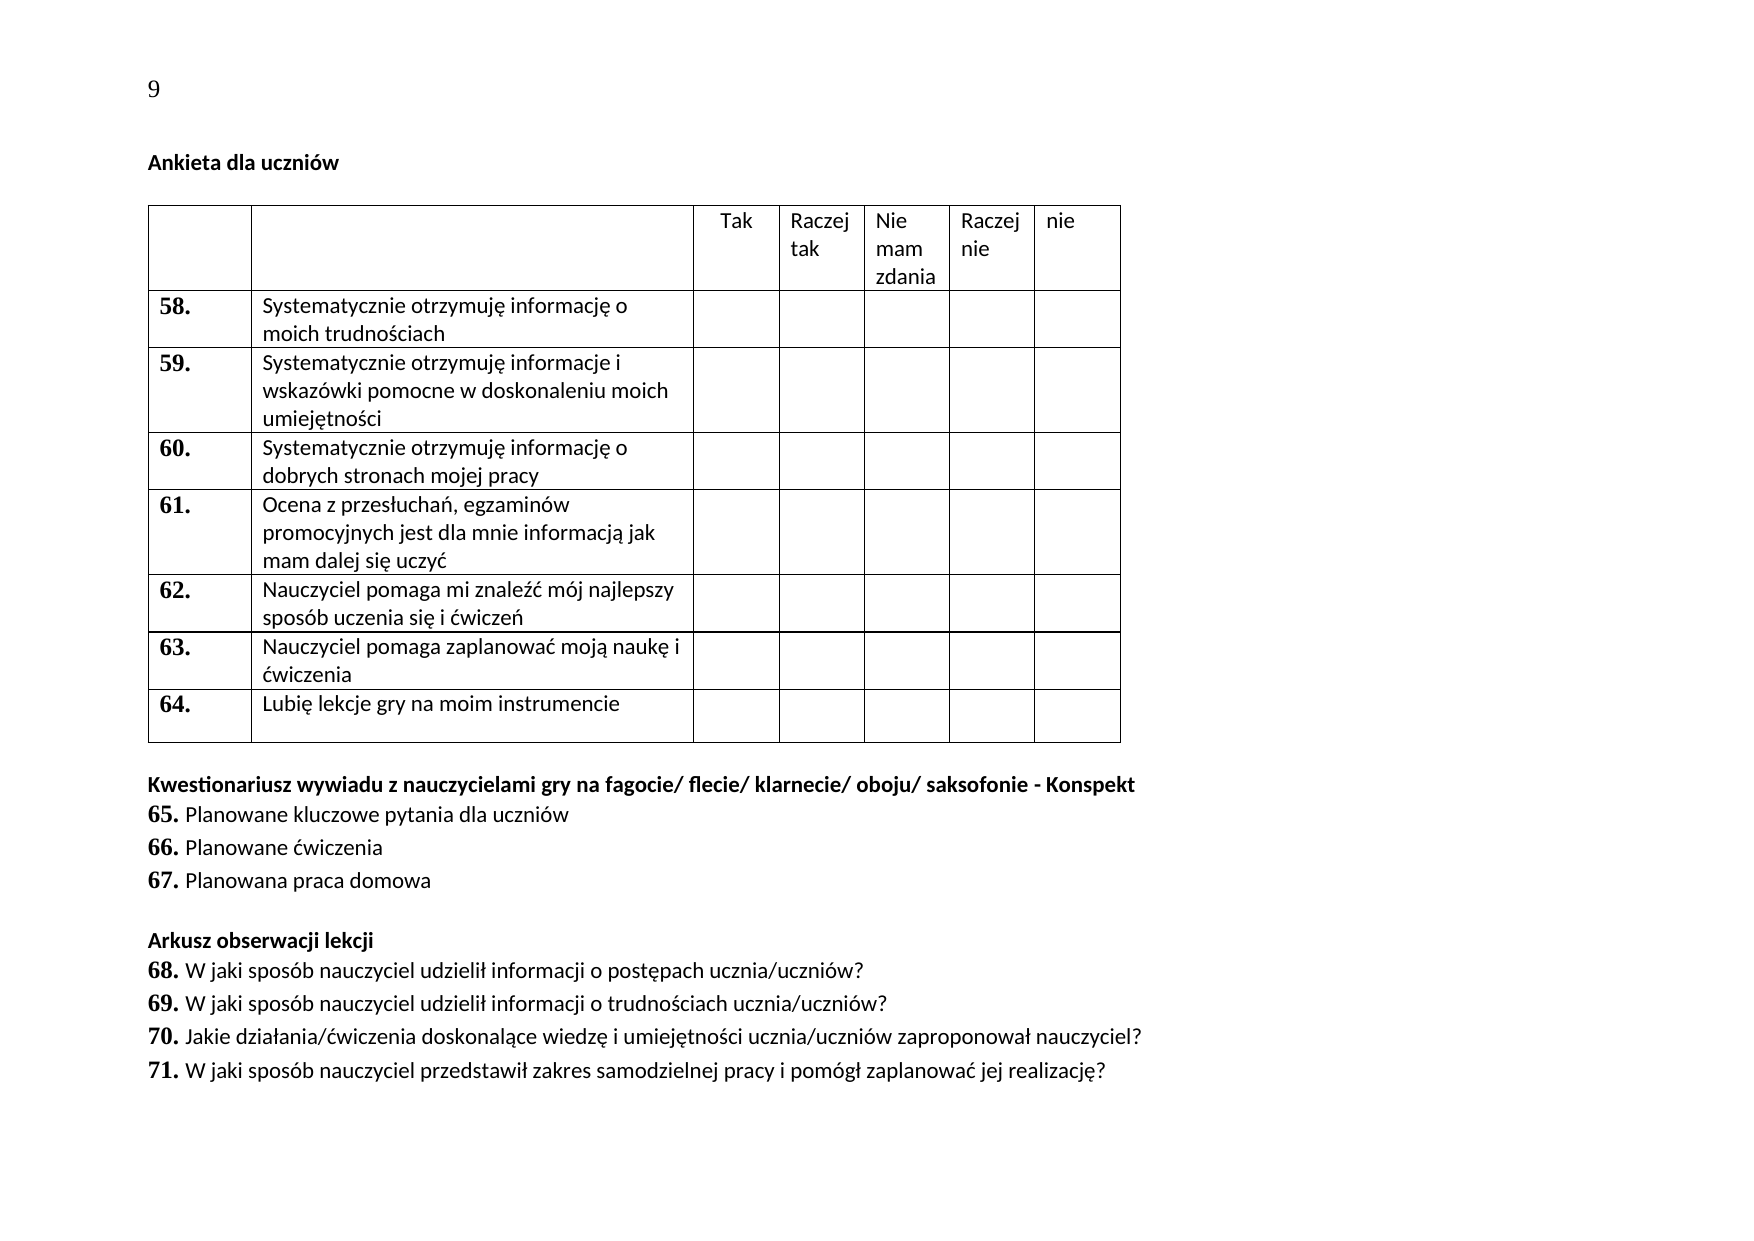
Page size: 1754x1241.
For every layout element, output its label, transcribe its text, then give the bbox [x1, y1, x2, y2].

table_cell [780, 348, 864, 432]
table_cell [694, 690, 779, 742]
list W jaki sposób nauczyciel przedstawił zakres samodzielnej pracy i pomógł zaplanować jej realizację? [148, 1055, 1606, 1084]
text Kwestionariusz wywiadu z nauczycielami gry na fagocie/ flecie/ klarnecie/ oboju/ saksofonie - Konspekt [148, 771, 1606, 799]
table_cell Systematycznie otrzymuję informację o dobrych stronach mojej pracy [252, 433, 693, 489]
table_cell Lubię lekcje gry na moim instrumencie [252, 690, 693, 742]
table_cell [780, 490, 864, 574]
table_cell [865, 490, 949, 574]
table_cell Nauczyciel pomaga zaplanować moją naukę i ćwiczenia [252, 633, 693, 688]
table_cell [780, 633, 864, 688]
list Planowane ćwiczenia [148, 832, 1606, 861]
table_cell [149, 291, 251, 347]
table_cell [694, 575, 779, 631]
table_cell [950, 575, 1034, 631]
table_cell [149, 575, 251, 631]
table_cell Ocena z przesłuchań, egzaminów promocyjnych jest dla mnie informacją jak mam dalej się uczyć [252, 490, 693, 574]
table_cell Nauczyciel pomaga mi znaleźć mój najlepszy sposób uczenia się i ćwiczeń [252, 575, 693, 631]
text Ankieta dla uczniów [148, 148, 1606, 176]
table_cell [149, 633, 251, 688]
table_header Tak [694, 206, 779, 290]
table_cell [1035, 633, 1120, 688]
table_cell [1035, 575, 1120, 631]
table_cell [865, 291, 949, 347]
table_cell [694, 633, 779, 688]
table_cell [780, 575, 864, 631]
table_cell [1035, 690, 1120, 742]
table_cell [149, 490, 251, 574]
table_cell [950, 690, 1034, 742]
table_cell [694, 490, 779, 574]
table_cell Systematycznie otrzymuję informację o moich trudnościach [252, 291, 693, 347]
list Jakie działania/ćwiczenia doskonalące wiedzę i umiejętności ucznia/uczniów zaproponował nauczyciel? [148, 1021, 1606, 1050]
table_cell [950, 633, 1034, 688]
table_cell [950, 348, 1034, 432]
table_cell [950, 490, 1034, 574]
table_cell [865, 575, 949, 631]
table_cell [1035, 291, 1120, 347]
table_cell [865, 348, 949, 432]
table_cell [149, 348, 251, 432]
table_cell [865, 690, 949, 742]
table_cell [950, 433, 1034, 489]
list W jaki sposób nauczyciel udzielił informacji o postępach ucznia/uczniów? [148, 955, 1606, 984]
list Planowane kluczowe pytania dla uczniów [148, 799, 1606, 828]
table_header Nie mam zdania [865, 206, 949, 290]
table_cell [780, 433, 864, 489]
table_cell [1035, 490, 1120, 574]
table_cell [1035, 433, 1120, 489]
table_header [252, 206, 693, 290]
table_cell [694, 433, 779, 489]
table_header [149, 206, 251, 290]
table_cell Systematycznie otrzymuję informacje i wskazówki pomocne w doskonaleniu moich umiejętności [252, 348, 693, 432]
table_cell [780, 690, 864, 742]
table_cell [694, 348, 779, 432]
table_cell [780, 291, 864, 347]
table_cell [149, 433, 251, 489]
table_cell [950, 291, 1034, 347]
table_cell [865, 433, 949, 489]
table_header Raczej tak [780, 206, 864, 290]
list W jaki sposób nauczyciel udzielił informacji o trudnościach ucznia/uczniów? [148, 988, 1606, 1017]
text Arkusz obserwacji lekcji [148, 927, 1606, 955]
table_cell [865, 633, 949, 688]
table_cell [149, 690, 251, 742]
table_cell [694, 291, 779, 347]
table_header Raczej nie [950, 206, 1034, 290]
list Planowana praca domowa [148, 865, 1606, 894]
table_header nie [1035, 206, 1120, 290]
table_cell [1035, 348, 1120, 432]
